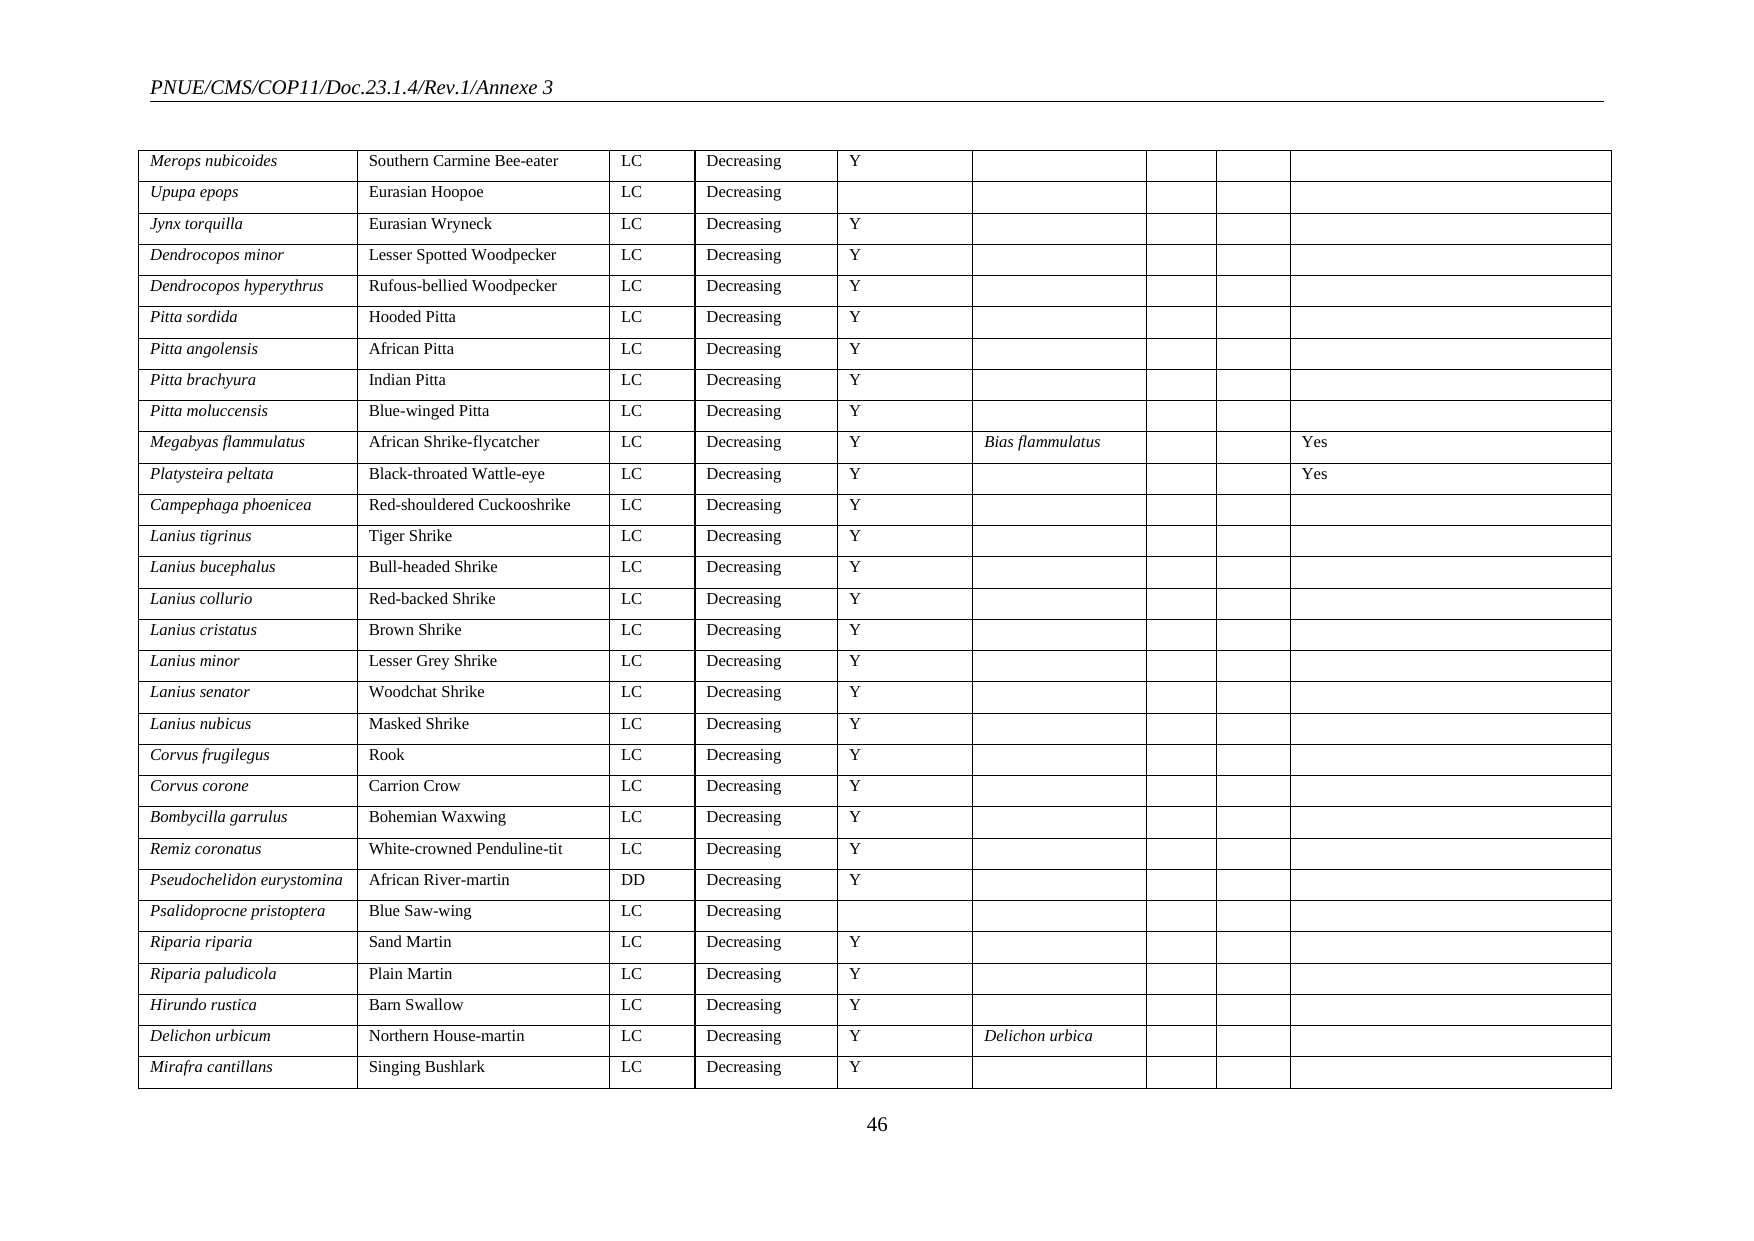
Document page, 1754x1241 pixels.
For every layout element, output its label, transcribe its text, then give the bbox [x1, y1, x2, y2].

table_cell LC [610, 776, 694, 806]
table_cell LC [610, 714, 694, 744]
table_cell [1291, 745, 1611, 775]
table_cell [1217, 995, 1290, 1025]
table_cell LC [610, 964, 694, 994]
table_cell Eurasian Wryneck [358, 214, 609, 244]
table_cell Decreasing [696, 182, 837, 212]
table_cell [973, 589, 1146, 619]
table_cell [1291, 714, 1611, 744]
table_cell Y [838, 464, 972, 494]
table_cell LC [610, 995, 694, 1025]
table_cell [973, 714, 1146, 744]
table_cell Y [838, 307, 972, 337]
table_cell [1291, 401, 1611, 431]
table_cell Northern House-martin [358, 1026, 609, 1056]
table_cell [1291, 807, 1611, 837]
table_cell Lanius cristatus [139, 620, 357, 650]
table_cell LC [610, 1026, 694, 1056]
table_cell [1147, 432, 1216, 462]
table_cell Lanius collurio [139, 589, 357, 619]
table_cell [1147, 276, 1216, 306]
table_cell [1147, 151, 1216, 181]
table_cell [838, 182, 972, 212]
table_cell LC [610, 432, 694, 462]
table_cell [1291, 495, 1611, 525]
table_cell [973, 495, 1146, 525]
table_cell [1291, 557, 1611, 587]
table_cell Decreasing [696, 995, 837, 1025]
table_cell Brown Shrike [358, 620, 609, 650]
table_cell [1217, 870, 1290, 900]
table_cell Blue-winged Pitta [358, 401, 609, 431]
table_cell Platysteira peltata [139, 464, 357, 494]
table_cell Decreasing [696, 432, 837, 462]
table_cell Y [838, 682, 972, 712]
table_cell Decreasing [696, 589, 837, 619]
table_cell Decreasing [696, 495, 837, 525]
table_cell [1147, 370, 1216, 400]
table_cell [1147, 651, 1216, 681]
table_cell [1217, 807, 1290, 837]
table_cell African Pitta [358, 339, 609, 369]
table_cell Decreasing [696, 651, 837, 681]
table_cell Y [838, 807, 972, 837]
table_cell [973, 839, 1146, 869]
table_cell DD [610, 870, 694, 900]
table_cell [1217, 964, 1290, 994]
table_cell LC [610, 214, 694, 244]
table_cell LC [610, 339, 694, 369]
table_cell [1147, 620, 1216, 650]
table_cell LC [610, 151, 694, 181]
table_cell Decreasing [696, 1026, 837, 1056]
table_cell [1217, 682, 1290, 712]
table_cell Lanius minor [139, 651, 357, 681]
table_cell Y [838, 526, 972, 556]
table_cell [1217, 901, 1290, 931]
table_cell Lesser Spotted Woodpecker [358, 245, 609, 275]
table_cell Y [838, 714, 972, 744]
table_cell [1217, 651, 1290, 681]
table_cell [973, 964, 1146, 994]
table_cell [1217, 370, 1290, 400]
table_cell Decreasing [696, 745, 837, 775]
table_cell LC [610, 526, 694, 556]
table_cell Y [838, 214, 972, 244]
table_cell [1147, 339, 1216, 369]
table_cell [1291, 214, 1611, 244]
table_cell Hooded Pitta [358, 307, 609, 337]
table_cell [1147, 495, 1216, 525]
table_cell [973, 276, 1146, 306]
table_cell [1147, 932, 1216, 962]
table_cell Upupa epops [139, 182, 357, 212]
table_cell Lesser Grey Shrike [358, 651, 609, 681]
table_cell Jynx torquilla [139, 214, 357, 244]
table_cell Y [838, 245, 972, 275]
table_cell [1291, 307, 1611, 337]
table_cell [1291, 651, 1611, 681]
table_cell White-crowned Penduline-tit [358, 839, 609, 869]
table_cell Dendrocopos hyperythrus [139, 276, 357, 306]
table_cell Black-throated Wattle-eye [358, 464, 609, 494]
table_cell LC [610, 932, 694, 962]
table_cell [1147, 401, 1216, 431]
table_cell [973, 995, 1146, 1025]
table_cell [1147, 589, 1216, 619]
table_cell [1147, 839, 1216, 869]
table_cell [1147, 682, 1216, 712]
table_cell LC [610, 839, 694, 869]
table_cell [1147, 995, 1216, 1025]
table_cell Riparia riparia [139, 932, 357, 962]
table_cell [1147, 557, 1216, 587]
table_cell [973, 464, 1146, 494]
table_cell Y [838, 839, 972, 869]
table_cell Y [838, 620, 972, 650]
table_cell [973, 870, 1146, 900]
table_cell Decreasing [696, 620, 837, 650]
table_cell [1217, 214, 1290, 244]
table_cell Red-shouldered Cuckooshrike [358, 495, 609, 525]
table_cell [1217, 932, 1290, 962]
table_cell Rook [358, 745, 609, 775]
table_cell Corvus corone [139, 776, 357, 806]
table_cell LC [610, 651, 694, 681]
table_cell Y [838, 776, 972, 806]
table_cell [1291, 932, 1611, 962]
table_cell Y [838, 151, 972, 181]
table_cell [1217, 151, 1290, 181]
table_cell [1291, 776, 1611, 806]
table_cell [1291, 339, 1611, 369]
table_cell [1147, 901, 1216, 931]
table_cell [1291, 370, 1611, 400]
table_cell Decreasing [696, 307, 837, 337]
table_cell [973, 745, 1146, 775]
table_cell [1217, 557, 1290, 587]
table_cell Corvus frugilegus [139, 745, 357, 775]
table_cell [1291, 620, 1611, 650]
table_cell Carrion Crow [358, 776, 609, 806]
table_cell [973, 620, 1146, 650]
table_cell Decreasing [696, 370, 837, 400]
table_cell [1147, 1057, 1216, 1087]
table_cell Pseudochelidon eurystomina [139, 870, 357, 900]
table_cell Y [838, 995, 972, 1025]
table_cell [1217, 495, 1290, 525]
table_cell Y [838, 932, 972, 962]
table_cell [1147, 214, 1216, 244]
table_cell LC [610, 557, 694, 587]
table_cell Decreasing [696, 682, 837, 712]
table_cell [973, 339, 1146, 369]
table_cell [973, 307, 1146, 337]
table_cell Y [838, 870, 972, 900]
table_cell Y [838, 1026, 972, 1056]
table_cell Bombycilla garrulus [139, 807, 357, 837]
table_cell Eurasian Hoopoe [358, 182, 609, 212]
table_cell Y [838, 432, 972, 462]
table_cell [1147, 182, 1216, 212]
table_cell Bull-headed Shrike [358, 557, 609, 587]
table_cell Lanius tigrinus [139, 526, 357, 556]
table_cell [1217, 526, 1290, 556]
table_cell Decreasing [696, 557, 837, 587]
table_cell [1147, 964, 1216, 994]
table_cell Merops nubicoides [139, 151, 357, 181]
table_cell Plain Martin [358, 964, 609, 994]
table_cell [973, 151, 1146, 181]
table_cell Decreasing [696, 151, 837, 181]
table_cell Tiger Shrike [358, 526, 609, 556]
table_cell Decreasing [696, 964, 837, 994]
table_cell Southern Carmine Bee-eater [358, 151, 609, 181]
table_cell Decreasing [696, 214, 837, 244]
table_cell [1217, 339, 1290, 369]
table_cell Y [838, 276, 972, 306]
table_cell [1217, 432, 1290, 462]
table_cell African Shrike-flycatcher [358, 432, 609, 462]
table_cell Pitta angolensis [139, 339, 357, 369]
table_cell [1217, 182, 1290, 212]
table_cell Yes [1291, 432, 1611, 462]
table_cell [1291, 276, 1611, 306]
table_cell Barn Swallow [358, 995, 609, 1025]
table_cell Rufous-bellied Woodpecker [358, 276, 609, 306]
table_cell Decreasing [696, 776, 837, 806]
table_cell LC [610, 745, 694, 775]
table_cell [1291, 964, 1611, 994]
table_cell LC [610, 901, 694, 931]
table_cell Megabyas flammulatus [139, 432, 357, 462]
table_cell [973, 1057, 1146, 1087]
table_cell Delichon urbicum [139, 1026, 357, 1056]
table_cell Dendrocopos minor [139, 245, 357, 275]
table_cell [973, 370, 1146, 400]
table_cell Bias flammulatus [973, 432, 1146, 462]
table_cell African River-martin [358, 870, 609, 900]
table_cell [1147, 464, 1216, 494]
table_cell [973, 401, 1146, 431]
table_cell [1217, 589, 1290, 619]
table_cell LC [610, 682, 694, 712]
table_cell Indian Pitta [358, 370, 609, 400]
table_cell [1217, 745, 1290, 775]
table_cell [973, 807, 1146, 837]
table_cell [1217, 620, 1290, 650]
table_cell Woodchat Shrike [358, 682, 609, 712]
table_cell [1147, 526, 1216, 556]
table_cell [1291, 151, 1611, 181]
table_cell [1291, 682, 1611, 712]
table_cell Red-backed Shrike [358, 589, 609, 619]
table_cell Decreasing [696, 245, 837, 275]
table_cell LC [610, 807, 694, 837]
table_cell LC [610, 589, 694, 619]
table_cell Lanius nubicus [139, 714, 357, 744]
table_cell Y [838, 495, 972, 525]
table_cell [1291, 839, 1611, 869]
table_cell Decreasing [696, 464, 837, 494]
table_cell [1217, 276, 1290, 306]
table_cell Decreasing [696, 901, 837, 931]
table_cell [1147, 307, 1216, 337]
table_cell LC [610, 620, 694, 650]
table_cell Lanius bucephalus [139, 557, 357, 587]
table_cell [1147, 870, 1216, 900]
table_cell Hirundo rustica [139, 995, 357, 1025]
table_cell [1291, 1057, 1611, 1087]
table_cell Decreasing [696, 1057, 837, 1087]
table_cell Decreasing [696, 339, 837, 369]
table_cell Remiz coronatus [139, 839, 357, 869]
table_cell LC [610, 464, 694, 494]
table_cell LC [610, 495, 694, 525]
table_cell [1217, 1026, 1290, 1056]
table_cell [1291, 901, 1611, 931]
table_cell LC [610, 276, 694, 306]
table_cell Decreasing [696, 714, 837, 744]
table_cell Mirafra cantillans [139, 1057, 357, 1087]
table_cell [973, 526, 1146, 556]
table_cell [1147, 745, 1216, 775]
table_cell Psalidoprocne pristoptera [139, 901, 357, 931]
table_cell [973, 932, 1146, 962]
table_cell [1217, 464, 1290, 494]
table_cell [973, 214, 1146, 244]
table_cell Blue Saw-wing [358, 901, 609, 931]
table_cell LC [610, 370, 694, 400]
table_cell [1147, 245, 1216, 275]
table_cell Masked Shrike [358, 714, 609, 744]
table_cell Y [838, 401, 972, 431]
table_cell [1217, 401, 1290, 431]
table_cell [1217, 1057, 1290, 1087]
table_cell Sand Martin [358, 932, 609, 962]
table_cell Y [838, 964, 972, 994]
table_cell [1291, 995, 1611, 1025]
table_cell [838, 901, 972, 931]
table_cell Y [838, 745, 972, 775]
table_cell Yes [1291, 464, 1611, 494]
table_cell LC [610, 401, 694, 431]
table_cell Campephaga phoenicea [139, 495, 357, 525]
table_cell Delichon urbica [973, 1026, 1146, 1056]
table_cell [1147, 1026, 1216, 1056]
table_cell Y [838, 589, 972, 619]
table_cell [1291, 526, 1611, 556]
table_cell [1147, 807, 1216, 837]
table_cell Lanius senator [139, 682, 357, 712]
table_cell LC [610, 307, 694, 337]
table_cell [1147, 776, 1216, 806]
table_cell Decreasing [696, 401, 837, 431]
table_cell [1291, 589, 1611, 619]
table_cell Y [838, 651, 972, 681]
table_cell [1217, 307, 1290, 337]
table_cell [1217, 245, 1290, 275]
table_cell Y [838, 339, 972, 369]
table_cell [1291, 1026, 1611, 1056]
table_cell LC [610, 245, 694, 275]
table_cell [973, 776, 1146, 806]
table_cell Decreasing [696, 870, 837, 900]
table_cell Bohemian Waxwing [358, 807, 609, 837]
table_cell [1291, 870, 1611, 900]
table_cell Y [838, 370, 972, 400]
table_cell [1217, 839, 1290, 869]
table_cell [973, 245, 1146, 275]
table_cell Pitta brachyura [139, 370, 357, 400]
table_cell Decreasing [696, 526, 837, 556]
table_cell [973, 557, 1146, 587]
table_cell Decreasing [696, 276, 837, 306]
table_cell [1217, 776, 1290, 806]
table_cell Decreasing [696, 807, 837, 837]
table_cell Y [838, 1057, 972, 1087]
table_cell Decreasing [696, 932, 837, 962]
table_cell Singing Bushlark [358, 1057, 609, 1087]
table_cell LC [610, 182, 694, 212]
table_cell LC [610, 1057, 694, 1087]
table_cell Pitta sordida [139, 307, 357, 337]
table_cell [973, 901, 1146, 931]
table_cell [973, 182, 1146, 212]
table_cell [1217, 714, 1290, 744]
table_cell Riparia paludicola [139, 964, 357, 994]
table_cell [973, 651, 1146, 681]
table_cell Decreasing [696, 839, 837, 869]
table_cell [973, 682, 1146, 712]
table_cell [1147, 714, 1216, 744]
table_cell [1291, 182, 1611, 212]
table_cell Y [838, 557, 972, 587]
table_cell [1291, 245, 1611, 275]
table_cell Pitta moluccensis [139, 401, 357, 431]
